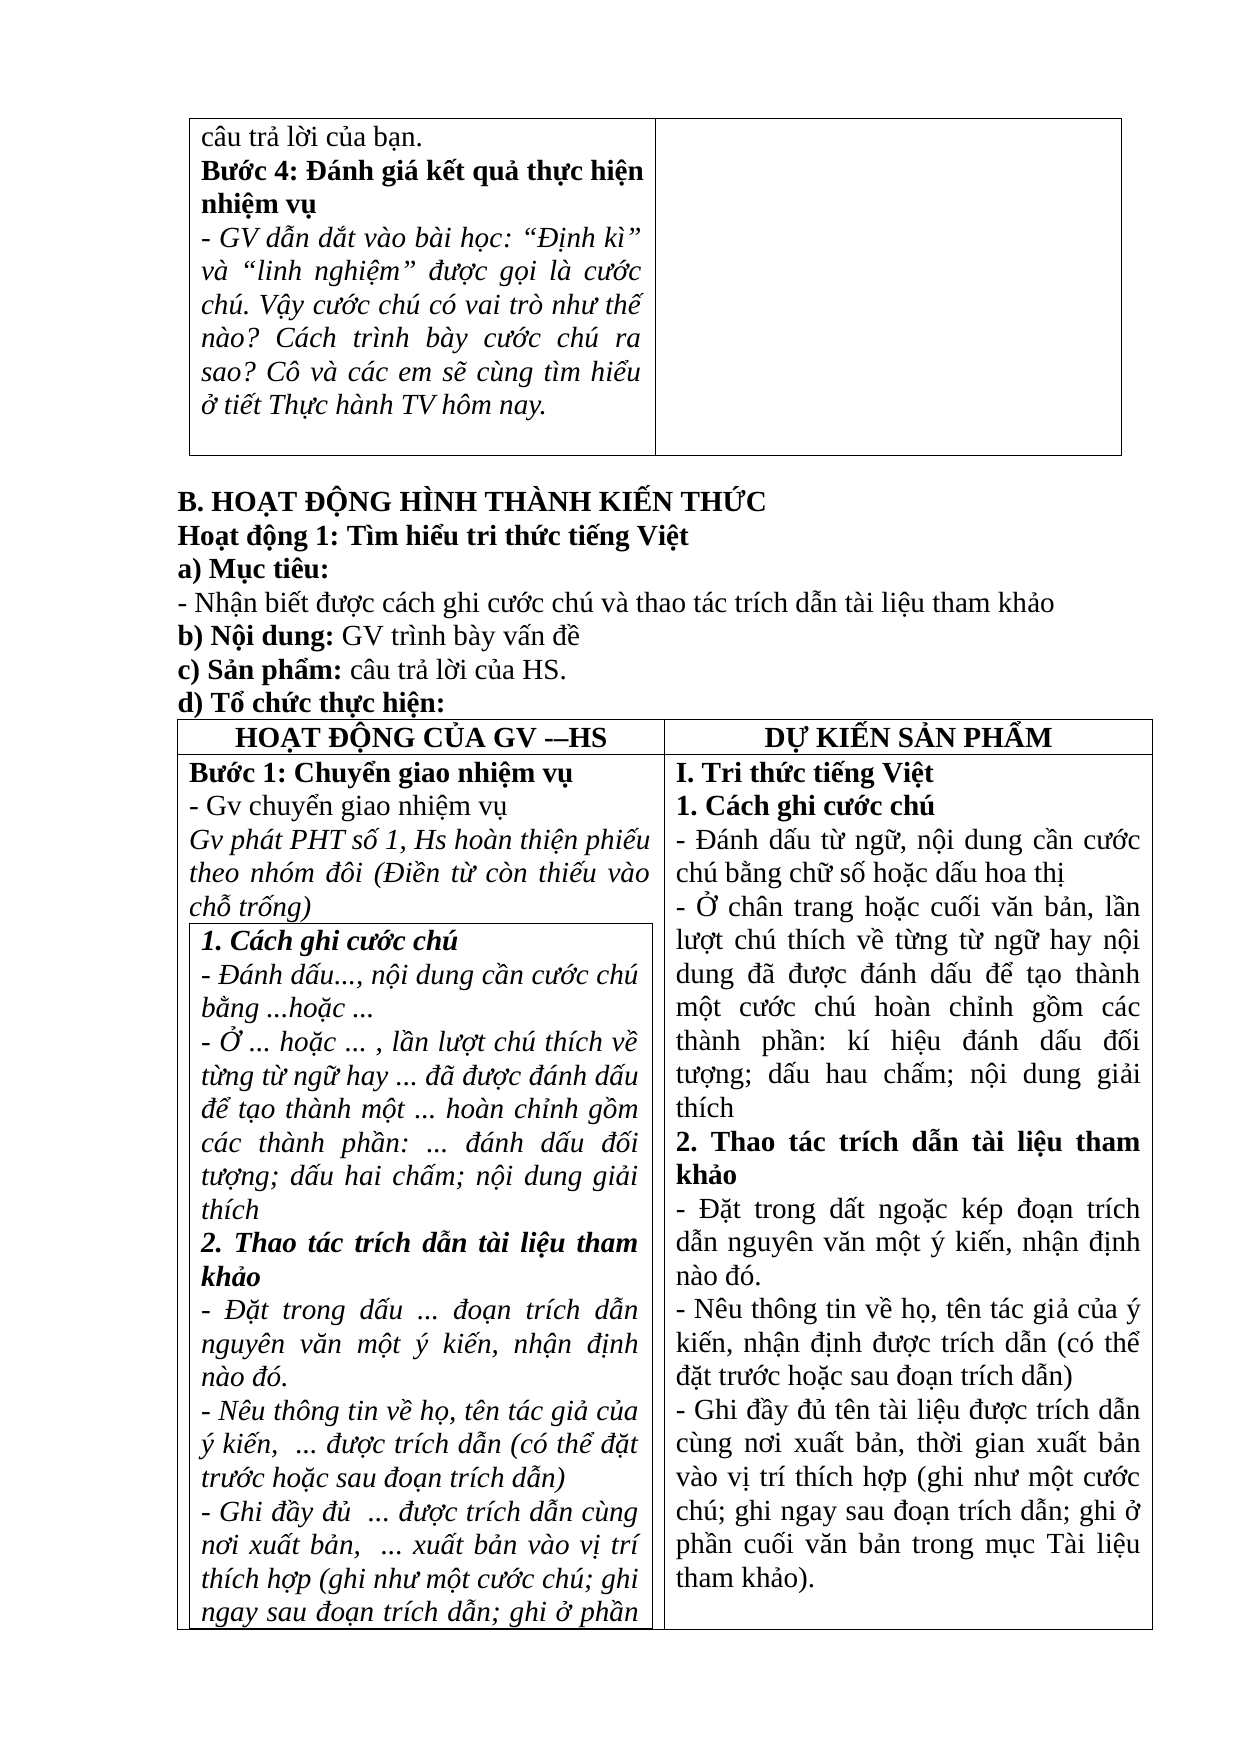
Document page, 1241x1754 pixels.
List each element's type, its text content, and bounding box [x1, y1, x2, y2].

text b) Nội dung: GV trình bày vấn đề [177, 618, 1122, 652]
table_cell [178, 755, 664, 1629]
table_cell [190, 119, 655, 454]
text a) Mục tiêu: [177, 551, 1122, 585]
text B. HOẠT ĐỘNG HÌNH THÀNH KIẾN THỨC [177, 484, 1122, 518]
text Hoạt động 1: Tìm hiểu tri thức tiếng Việt [177, 518, 1122, 551]
text c) Sản phẩm: câu trả lời của HS. [177, 652, 1122, 686]
text d) Tổ chức thực hiện: [177, 686, 1122, 719]
text - Nhận biết được cách ghi cước chú và thao tác trích dẫn tài liệu tham khảo [177, 585, 1122, 618]
table_header DỰ KIẾN SẢN PHẨM [665, 720, 1152, 754]
table_header HOẠT ĐỘNG CỦA GV -–HS [178, 720, 664, 754]
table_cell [665, 755, 1152, 1629]
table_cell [656, 119, 1121, 454]
